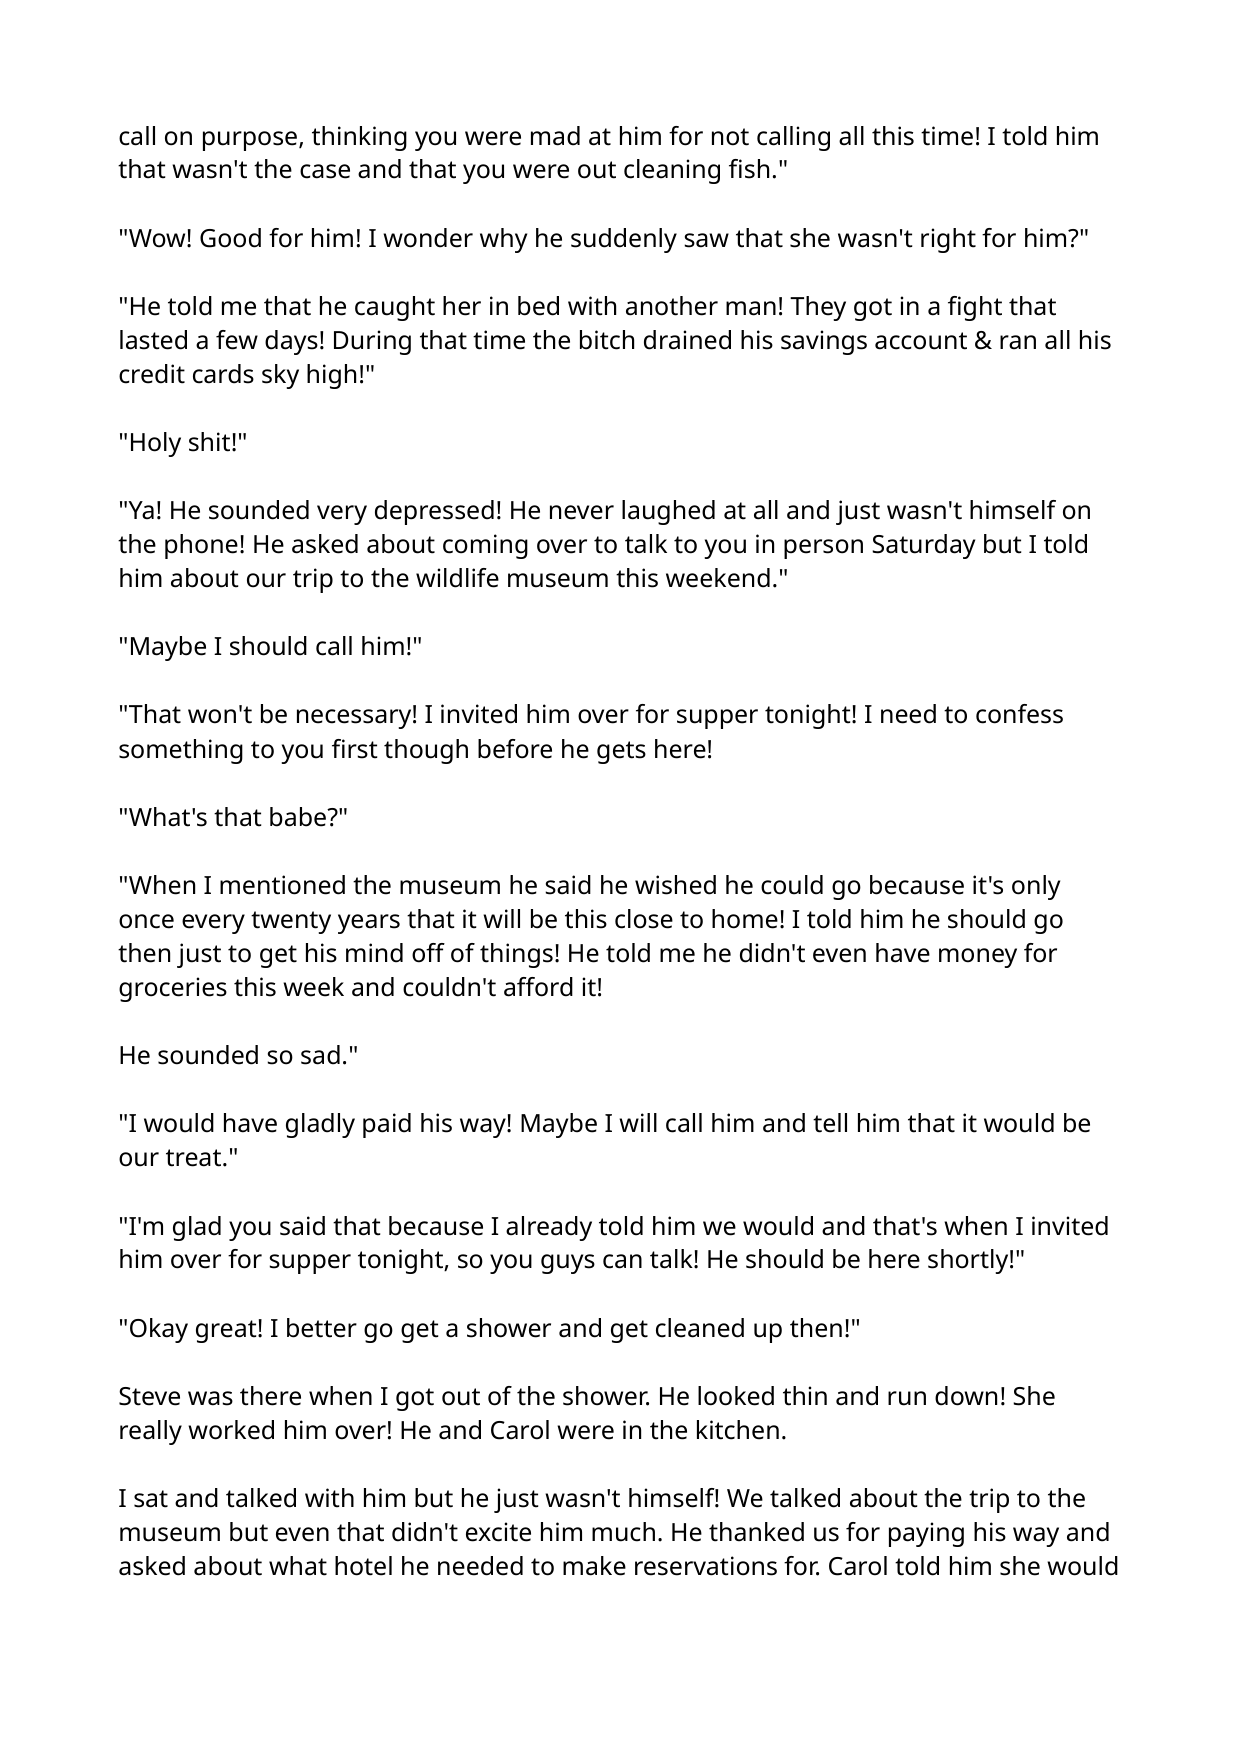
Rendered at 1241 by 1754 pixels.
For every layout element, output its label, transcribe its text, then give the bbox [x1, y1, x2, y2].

text He sounded so sad." [118, 1038, 1122, 1072]
text "He told me that he caught her in bed with another man! They got in a fight that lasted a few days! During that time the bitch drained his savings account & ran all his credit cards sky high!" [118, 288, 1122, 391]
text "Okay great! I better go get a shower and get cleaned up then!" [118, 1310, 1122, 1344]
text "Maybe I should call him!" [118, 629, 1122, 663]
text "I would have gladly paid his way! Maybe I will call him and tell him that it would be our treat." [118, 1106, 1122, 1174]
text Steve was there when I got out of the shower. He looked thin and run down! She really worked him over! He and Carol were in the kitchen. [118, 1378, 1122, 1447]
text "Wow! Good for him! I wonder why he suddenly saw that she wasn't right for him?" [118, 220, 1122, 254]
text "That won't be necessary! I invited him over for supper tonight! I need to confess something to you first though before he gets here! [118, 697, 1122, 765]
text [118, 118, 1122, 186]
text "Holy shit!" [118, 425, 1122, 459]
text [118, 1481, 1122, 1583]
text "When I mentioned the museum he said he wished he could go because it's only once every twenty years that it will be this close to home! I told him he should go then just to get his mind off of things! He told me he didn't even have money for groceries this week and couldn't afford it! [118, 867, 1122, 1004]
text "I'm glad you said that because I already told him we would and that's when I invited him over for supper tonight, so you guys can talk! He should be here shortly!" [118, 1208, 1122, 1276]
text "What's that babe?" [118, 799, 1122, 833]
text "Ya! He sounded very depressed! He never laughed at all and just wasn't himself on the phone! He asked about coming over to talk to you in person Saturday but I told him about our trip to the wildlife museum this weekend." [118, 493, 1122, 595]
